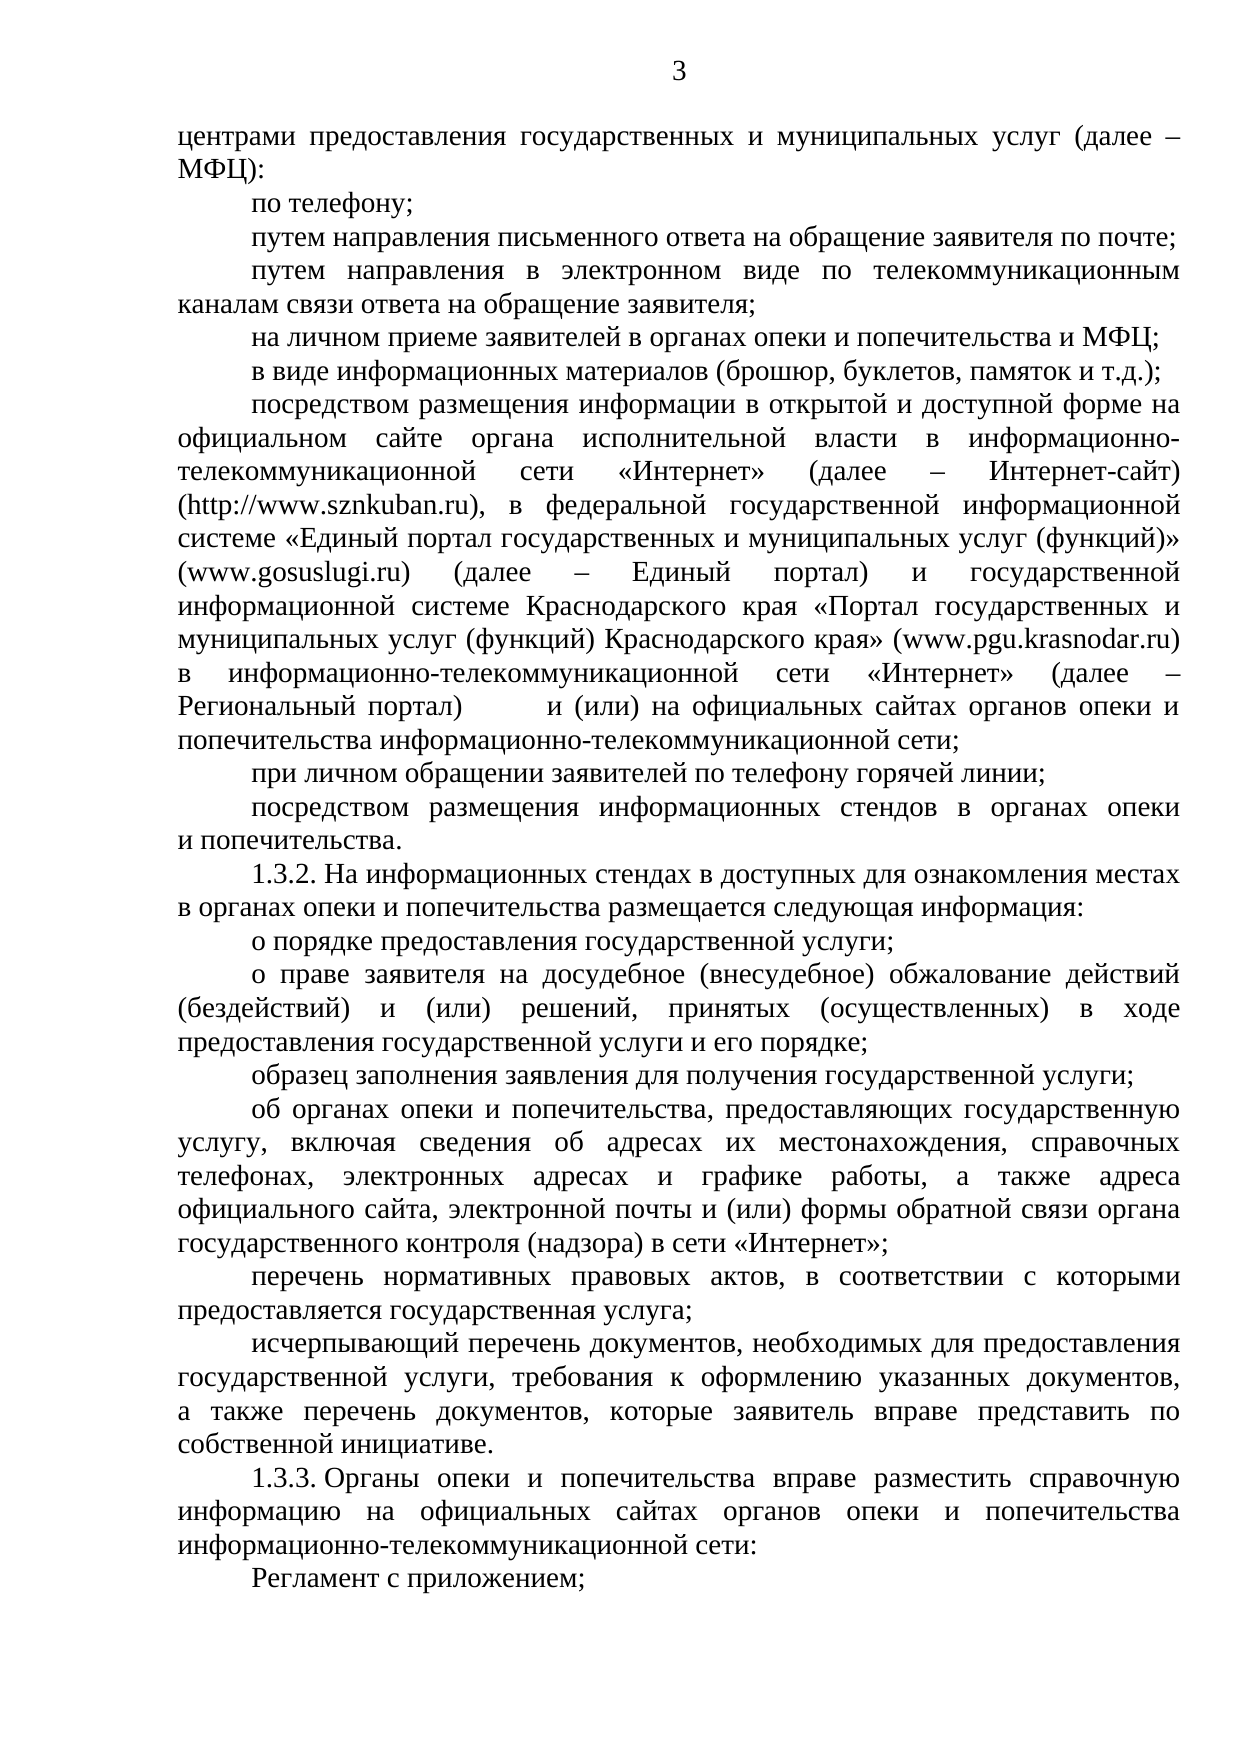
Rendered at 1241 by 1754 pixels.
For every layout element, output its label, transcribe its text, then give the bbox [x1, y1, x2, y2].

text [177, 118, 1181, 185]
text посредством размещения информационных стендов в органах опеки и попечительства. [177, 789, 1181, 856]
text по телефону; [177, 185, 1181, 219]
text в виде информационных материалов (брошюр, буклетов, памяток и т.д.); [177, 353, 1181, 386]
text об органах опеки и попечительства, предоставляющих государственную услугу, включая сведения об адресах их местонахождения, справочных телефонах, электронных адресах и графике работы, а также адреса официального сайта, электронной почты и (или) формы обратной связи органа государственного контроля (надзора) в сети «Интернет»; [177, 1091, 1181, 1258]
text 1.3.2. На информационных стендах в доступных для ознакомления местах в органах опеки и попечительства размещается следующая информация: [177, 856, 1181, 923]
text Регламент с приложением; [177, 1560, 1181, 1594]
text о праве заявителя на досудебное (внесудебное) обжалование действий (бездействий) и (или) решений, принятых (осуществленных) в ходе предоставления государственной услуги и его порядке; [177, 957, 1181, 1057]
text посредством размещения информации в открытой и доступной форме на официальном сайте органа исполнительной власти в информационно-телекоммуникационной сети «Интернет» (далее – Интернет-сайт) (http://www.sznkuban.ru), в федеральной государственной информационной системе «Единый портал государственных и муниципальных услуг (функций)» (www.gosuslugi.ru) (далее – Единый портал) и государственной информационной системе Краснодарского края «Портал государственных и муниципальных услуг (функций) Краснодарского края» (www.pgu.krasnodar.ru) в информационно-телекоммуникационной сети «Интернет» (далее – Региональный портал) и (или) на официальных сайтах органов опеки и попечительства информационно-телекоммуникационной сети; [177, 386, 1181, 755]
text перечень нормативных правовых актов, в соответствии с которыми предоставляется государственная услуга; [177, 1258, 1181, 1326]
text путем направления в электронном виде по телекоммуникационным каналам связи ответа на обращение заявителя; [177, 252, 1181, 319]
text путем направления письменного ответа на обращение заявителя по почте; [177, 219, 1181, 252]
text на личном приеме заявителей в органах опеки и попечительства и МФЦ; [177, 319, 1181, 353]
text исчерпывающий перечень документов, необходимых для предоставления государственной услуги, требования к оформлению указанных документов, а также перечень документов, которые заявитель вправе представить по собственной инициативе. [177, 1326, 1181, 1460]
text о порядке предоставления государственной услуги; [177, 923, 1181, 957]
text при личном обращении заявителей по телефону горячей линии; [177, 755, 1181, 789]
text образец заполнения заявления для получения государственной услуги; [177, 1057, 1181, 1091]
text 1.3.3. Органы опеки и попечительства вправе разместить справочную информацию на официальных сайтах органов опеки и попечительства информационно-телекоммуникационной сети: [177, 1460, 1181, 1560]
